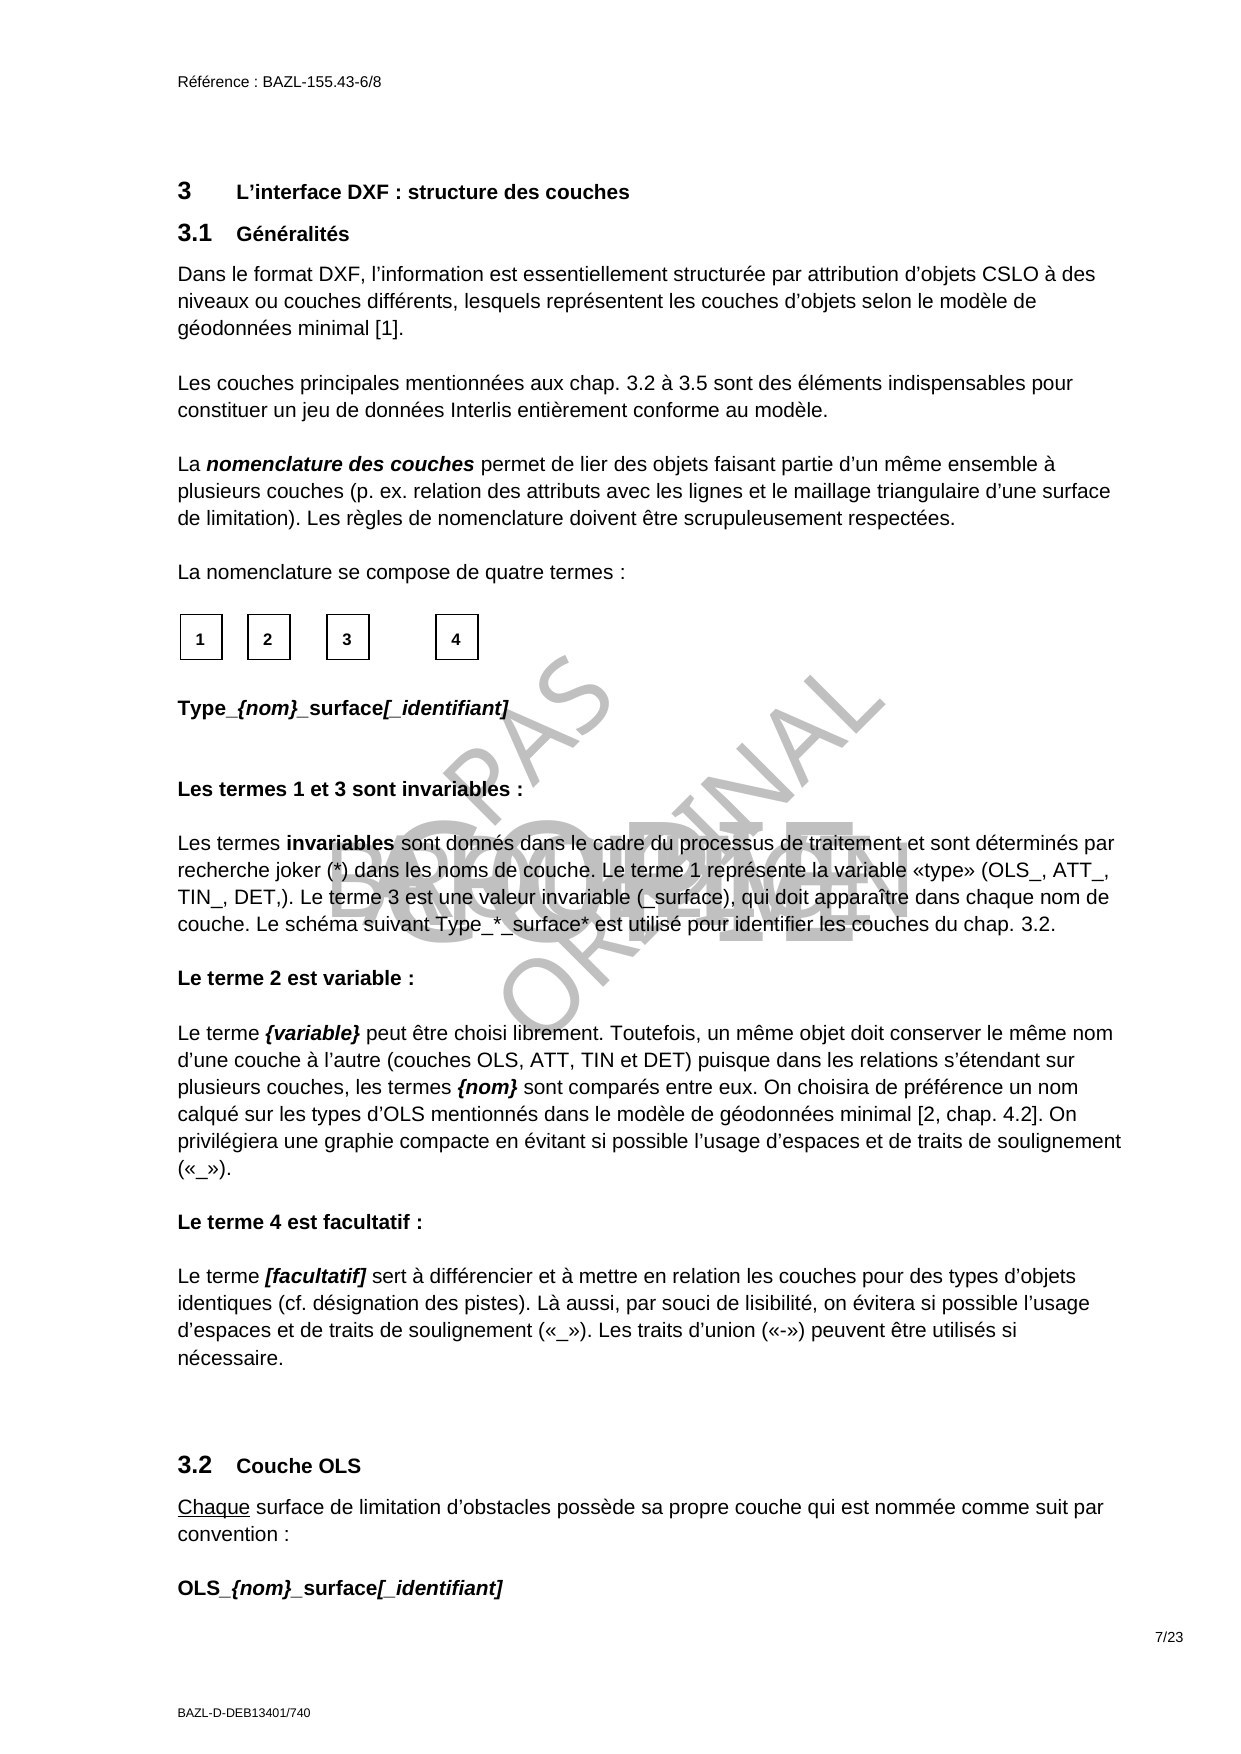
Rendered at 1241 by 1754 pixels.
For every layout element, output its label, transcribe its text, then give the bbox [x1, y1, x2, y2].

text La nomenclature des couches permet de lier des objets faisant partie d’un même ensemble à plusieurs couches (p. ex. relation des attributs avec les lignes et le maillage triangulaire d’une surface de limitation). Les règles de nomenclature doivent être scrupuleusement respectées. [177, 448, 1128, 530]
subtitle Généralités [177, 218, 1128, 246]
text La nomenclature se compose de quatre termes : [177, 557, 1128, 584]
text Dans le format DXF, l’information est essentiellement structurée par attribution d’objets CSLO à des niveaux ou couches différents, lesquels représentent les couches d’objets selon le modèle de géodonnées minimal [1]. [177, 259, 1128, 340]
text Les termes invariables sont donnés dans le cadre du processus de traitement et sont déterminés par recherche joker (*) dans les noms de couche. Le terme 1 représente la variable «type» (OLS_, ATT_, TIN_, DET,). Le terme 3 est une valeur invariable (_surface), qui doit apparaître dans chaque nom de couche. Le schéma suivant Type_*_surface* est utilisé pour identifier les couches du chap. 3.2. [177, 828, 1128, 936]
subtitle L’interface DXF : structure des couches [177, 149, 1128, 205]
text OLS_{nom}_surface[_identifiant] [177, 1573, 1128, 1600]
text Le terme 2 est variable : [177, 963, 1128, 990]
text Type_{nom}_surface[_identifiant] [177, 665, 1128, 719]
text Chaque surface de limitation d’obstacles possède sa propre couche qui est nommée comme suit par convention : [177, 1492, 1128, 1546]
text Les couches principales mentionnées aux chap. 3.2 à 3.5 sont des éléments indispensables pour constituer un jeu de données Interlis entièrement conforme au modèle. [177, 367, 1128, 421]
text Les termes 1 et 3 sont invariables : [177, 773, 1128, 801]
text Le terme [facultatif] sert à différencier et à mettre en relation les couches pour des types d’objets identiques (cf. désignation des pistes). Là aussi, par souci de lisibilité, on évitera si possible l’usage d’espaces et de traits de soulignement («_»). Les traits d’union («-») peuvent être utilisés si nécessaire. [177, 1261, 1128, 1369]
text Le terme {variable} peut être choisi librement. Toutefois, un même objet doit conserver le même nom d’une couche à l’autre (couches OLS, ATT, TIN et DET) puisque dans les relations s’étendant sur plusieurs couches, les termes {nom} sont comparés entre eux. On choisira de préférence un nom calqué sur les types d’OLS mentionnés dans le modèle de géodonnées minimal [2, chap. 4.2]. On privilégiera une graphie compacte en évitant si possible l’usage d’espaces et de traits de soulignement («_»). [177, 1017, 1128, 1180]
subtitle Couche OLS [177, 1451, 1128, 1479]
text Le terme 4 est facultatif : [177, 1207, 1128, 1234]
